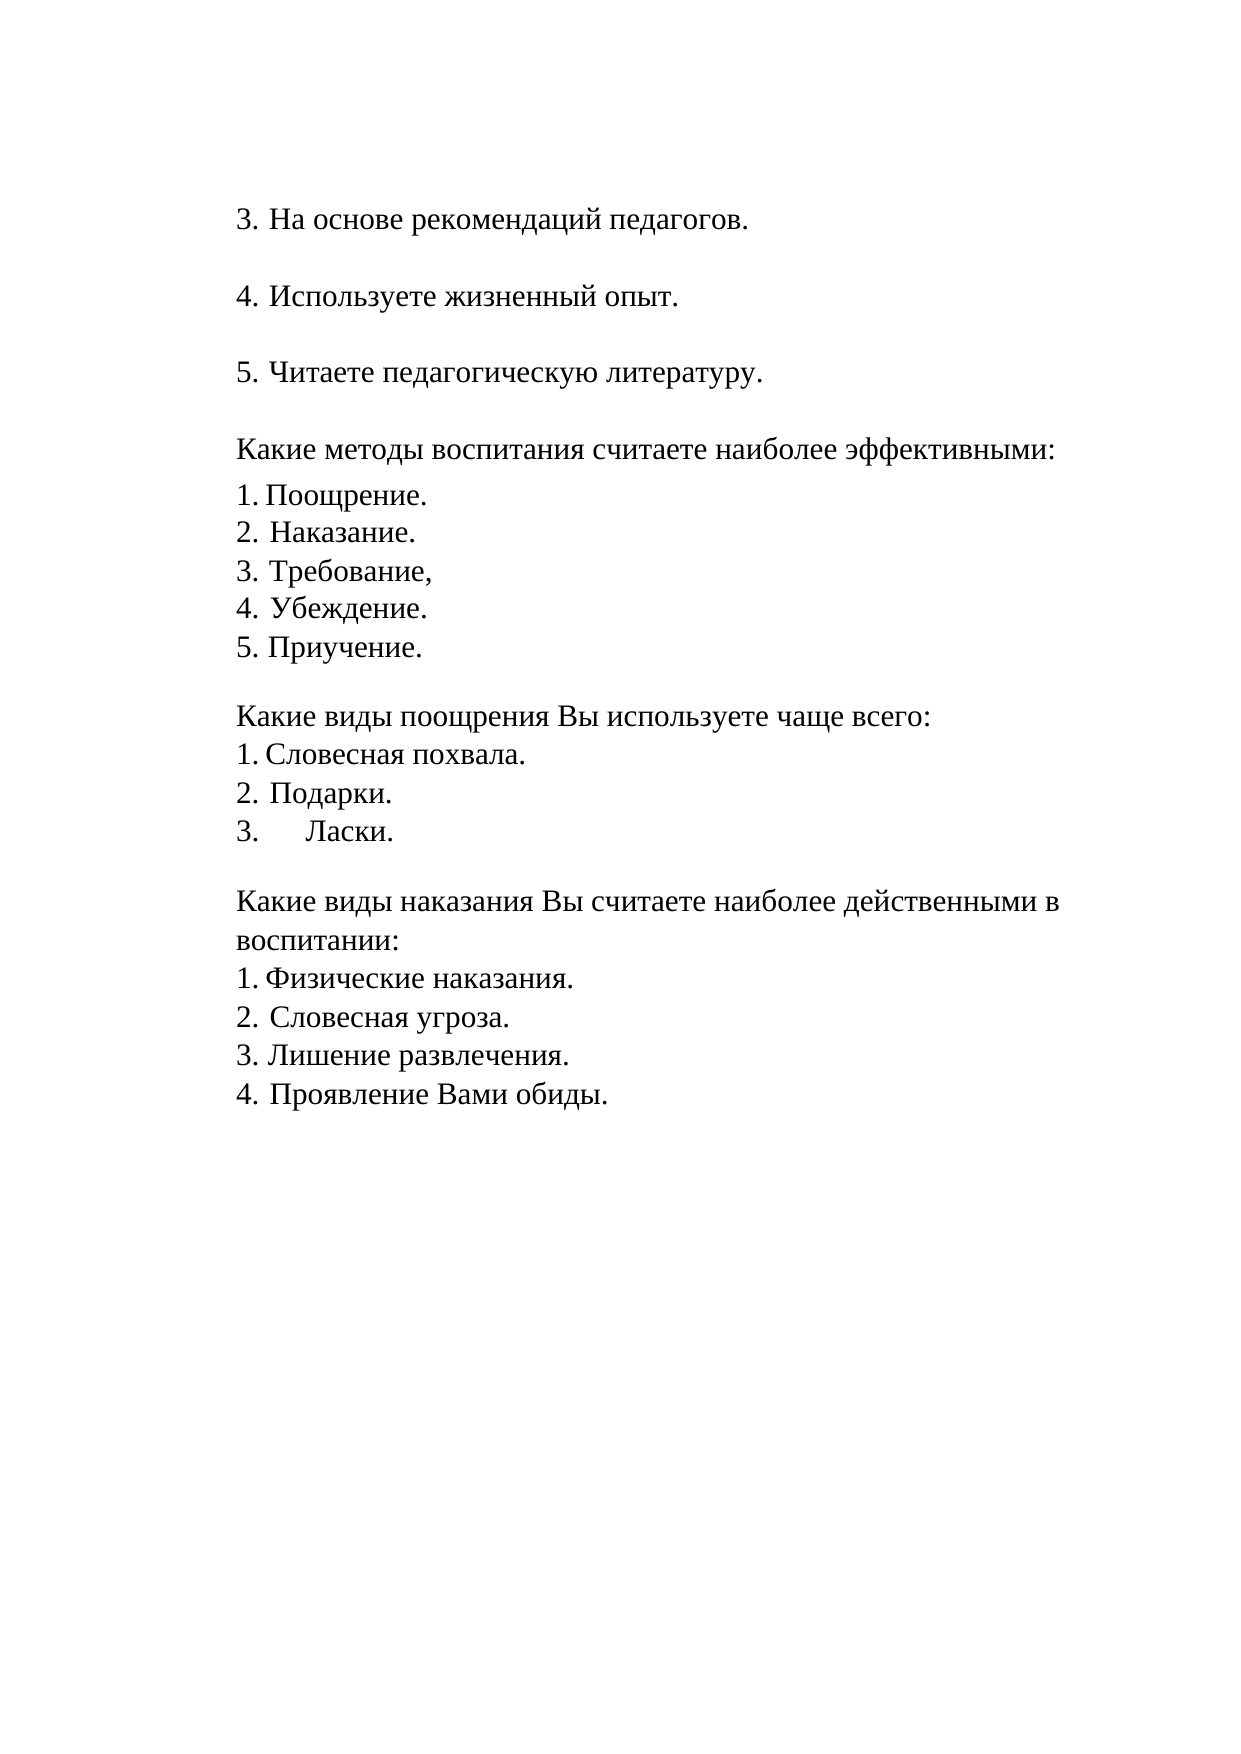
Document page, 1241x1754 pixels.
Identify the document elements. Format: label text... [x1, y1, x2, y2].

list Используете жизненный опыт. [236, 245, 1152, 322]
list Словесная похвала. [236, 734, 1152, 772]
list Наказание. [236, 512, 1152, 551]
list Словесная угроза. [236, 996, 1152, 1035]
list Требование, [236, 551, 1152, 588]
text Какие виды поощрения Вы используете чаще всего: [236, 695, 1152, 734]
list Лишение развлечения. [236, 1035, 1152, 1073]
list Приучение. [236, 627, 1152, 664]
text Какие виды наказания Вы считаете наиболее действенными в воспитании: [236, 881, 1122, 958]
list На основе рекомендаций педагогов. [236, 169, 1152, 245]
list Ласки. [236, 811, 1152, 849]
list Подарки. [236, 772, 1152, 811]
list Поощрение. [236, 474, 1152, 512]
list Убеждение. [236, 588, 1152, 627]
list Читаете педагогическую литературу. [236, 322, 1152, 398]
list Проявление Вами обиды. [236, 1073, 1152, 1112]
list Физические наказания. [236, 958, 1152, 996]
text Какие методы воспитания считаете наиболее эффективными: [236, 398, 1152, 474]
